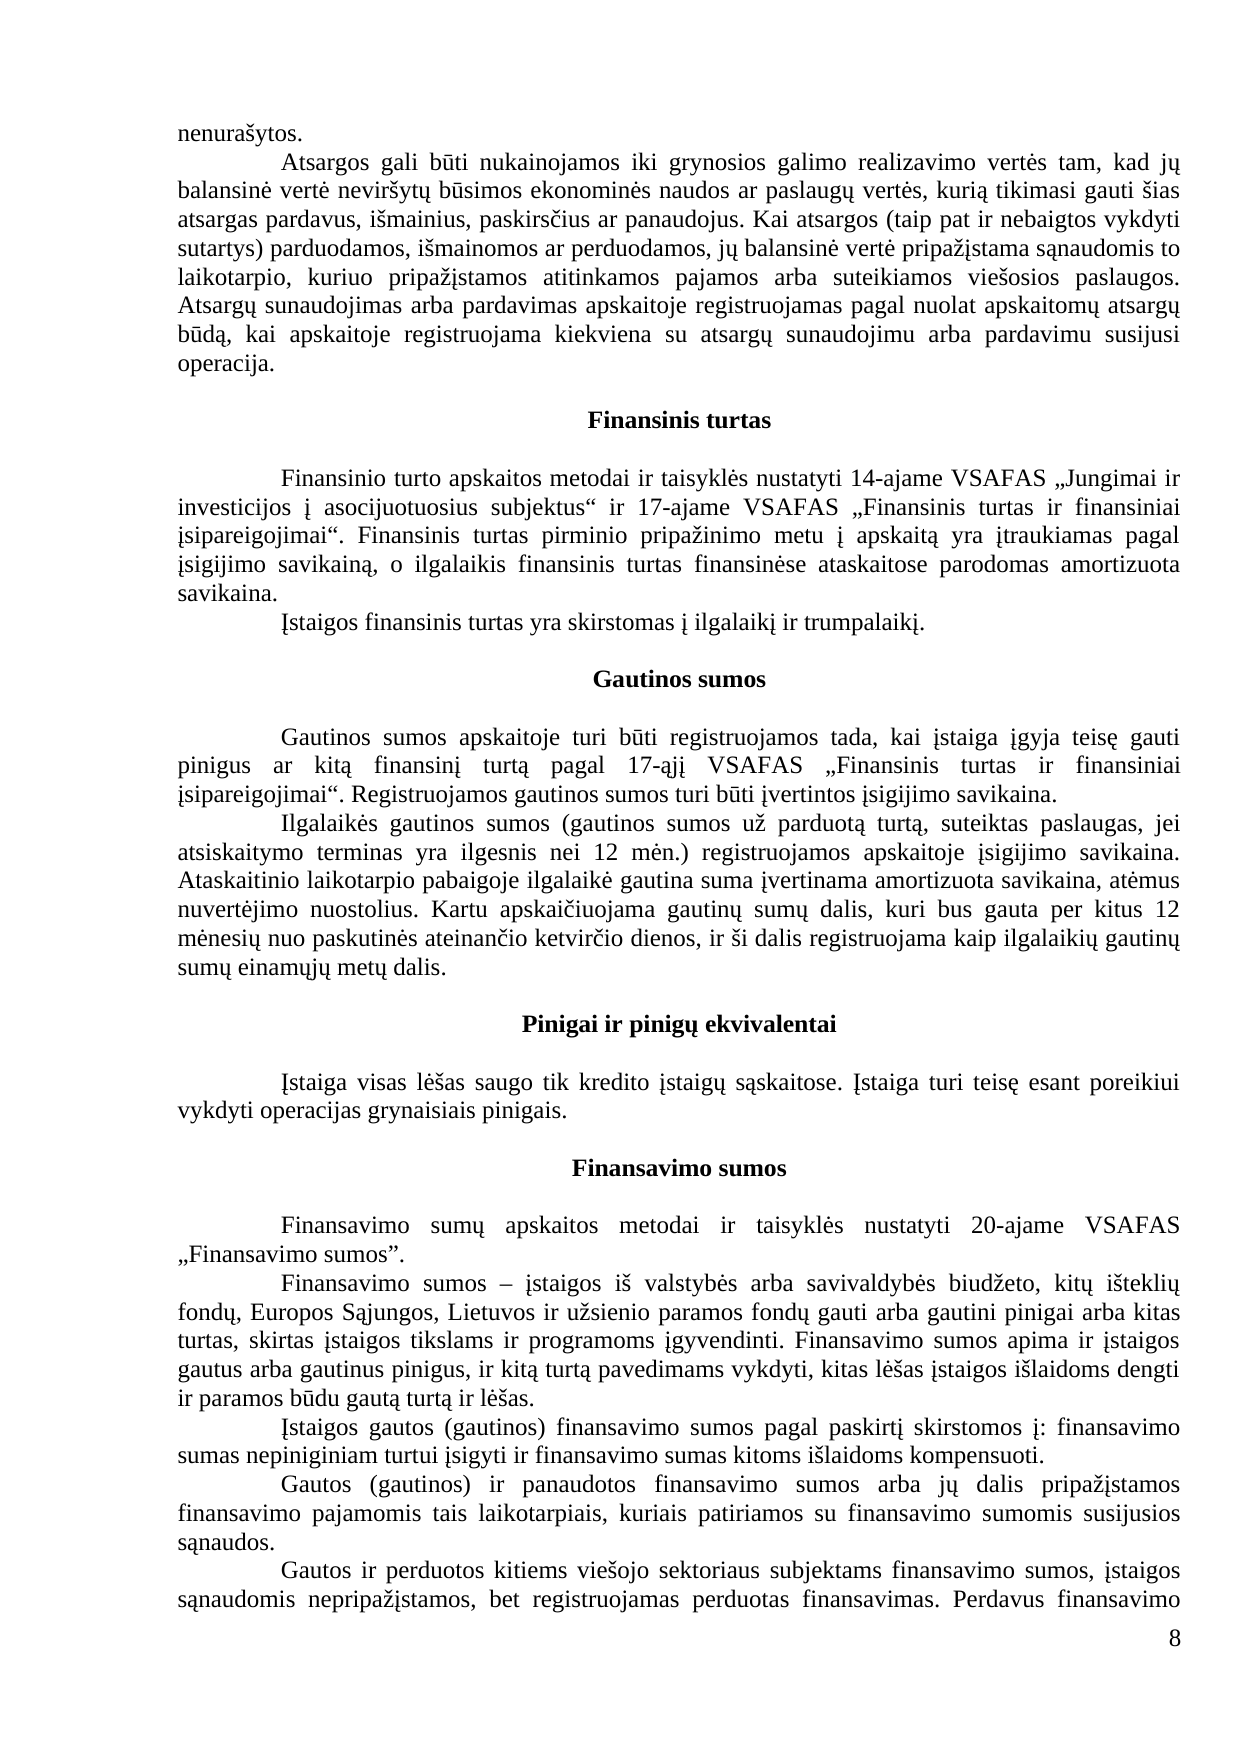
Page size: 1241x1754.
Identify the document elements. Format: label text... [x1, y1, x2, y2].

text Įstaigos finansinis turtas yra skirstomas į ilgalaikį ir trumpalaikį. [177, 607, 1181, 636]
text Finansavimo sumos – įstaigos iš valstybės arba savivaldybės biudžeto, kitų išteklių fondų, Europos Sąjungos, Lietuvos ir užsienio paramos fondų gauti arba gautini pinigai arba kitas turtas, skirtas įstaigos tikslams ir programoms įgyvendinti. Finansavimo sumos apima ir įstaigos gautus arba gautinus pinigus, ir kitą turtą pavedimams vykdyti, kitas lėšas įstaigos išlaidoms dengti ir paramos būdu gautą turtą ir lėšas. [177, 1268, 1181, 1412]
text Finansinio turto apskaitos metodai ir taisyklės nustatyti 14-ajame VSAFAS „Jungimai ir investicijos į asocijuotuosius subjektus“ ir 17-ajame VSAFAS „Finansinis turtas ir finansiniai įsipareigojimai“. Finansinis turtas pirminio pripažinimo metu į apskaitą yra įtraukiamas pagal įsigijimo savikainą, o ilgalaikis finansinis turtas finansinėse ataskaitose parodomas amortizuota savikaina. [177, 463, 1181, 607]
text Įstaigos gautos (gautinos) finansavimo sumos pagal paskirtį skirstomos į: finansavimo sumas nepiniginiam turtui įsigyti ir finansavimo sumas kitoms išlaidoms kompensuoti. [177, 1412, 1181, 1469]
text Gautinos sumos apskaitoje turi būti registruojamos tada, kai įstaiga įgyja teisę gauti pinigus ar kitą finansinį turtą pagal 17-ąjį VSAFAS „Finansinis turtas ir finansiniai įsipareigojimai“. Registruojamos gautinos sumos turi būti įvertintos įsigijimo savikaina. [177, 722, 1181, 808]
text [177, 1556, 1181, 1613]
list Gautinos sumos [177, 664, 1181, 693]
text Įstaiga visas lėšas saugo tik kredito įstaigų sąskaitose. Įstaiga turi teisę esant poreikiui vykdyti operacijas grynaisiais pinigais. [177, 1067, 1181, 1124]
text Ilgalaikės gautinos sumos (gautinos sumos už parduotą turtą, suteiktas paslaugas, jei atsiskaitymo terminas yra ilgesnis nei 12 mėn.) registruojamos apskaitoje įsigijimo savikaina. Ataskaitinio laikotarpio pabaigoje ilgalaikė gautina suma įvertinama amortizuota savikaina, atėmus nuvertėjimo nuostolius. Kartu apskaičiuojama gautinų sumų dalis, kuri bus gauta per kitus 12 mėnesių nuo paskutinės ateinančio ketvirčio dienos, ir ši dalis registruojama kaip ilgalaikių gautinų sumų einamųjų metų dalis. [177, 808, 1181, 981]
text Gautos (gautinos) ir panaudotos finansavimo sumos arba jų dalis pripažįstamos finansavimo pajamomis tais laikotarpiais, kuriais patiriamos su finansavimo sumomis susijusios sąnaudos. [177, 1469, 1181, 1556]
list Finansinis turtas [177, 406, 1181, 434]
text Finansavimo sumų apskaitos metodai ir taisyklės nustatyti 20-ajame VSAFAS „Finansavimo sumos”. [177, 1211, 1181, 1268]
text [177, 118, 1181, 147]
list Finansavimo sumos [177, 1153, 1181, 1182]
list Pinigai ir pinigų ekvivalentai [177, 1009, 1181, 1038]
text Atsargos gali būti nukainojamos iki grynosios galimo realizavimo vertės tam, kad jų balansinė vertė neviršytų būsimos ekonominės naudos ar paslaugų vertės, kurią tikimasi gauti šias atsargas pardavus, išmainius, paskirsčius ar panaudojus. Kai atsargos (taip pat ir nebaigtos vykdyti sutartys) parduodamos, išmainomos ar perduodamos, jų balansinė vertė pripažįstama sąnaudomis to laikotarpio, kuriuo pripažįstamos atitinkamos pajamos arba suteikiamos viešosios paslaugos. Atsargų sunaudojimas arba pardavimas apskaitoje registruojamas pagal nuolat apskaitomų atsargų būdą, kai apskaitoje registruojama kiekviena su atsargų sunaudojimu arba pardavimu susijusi operacija. [177, 147, 1181, 377]
